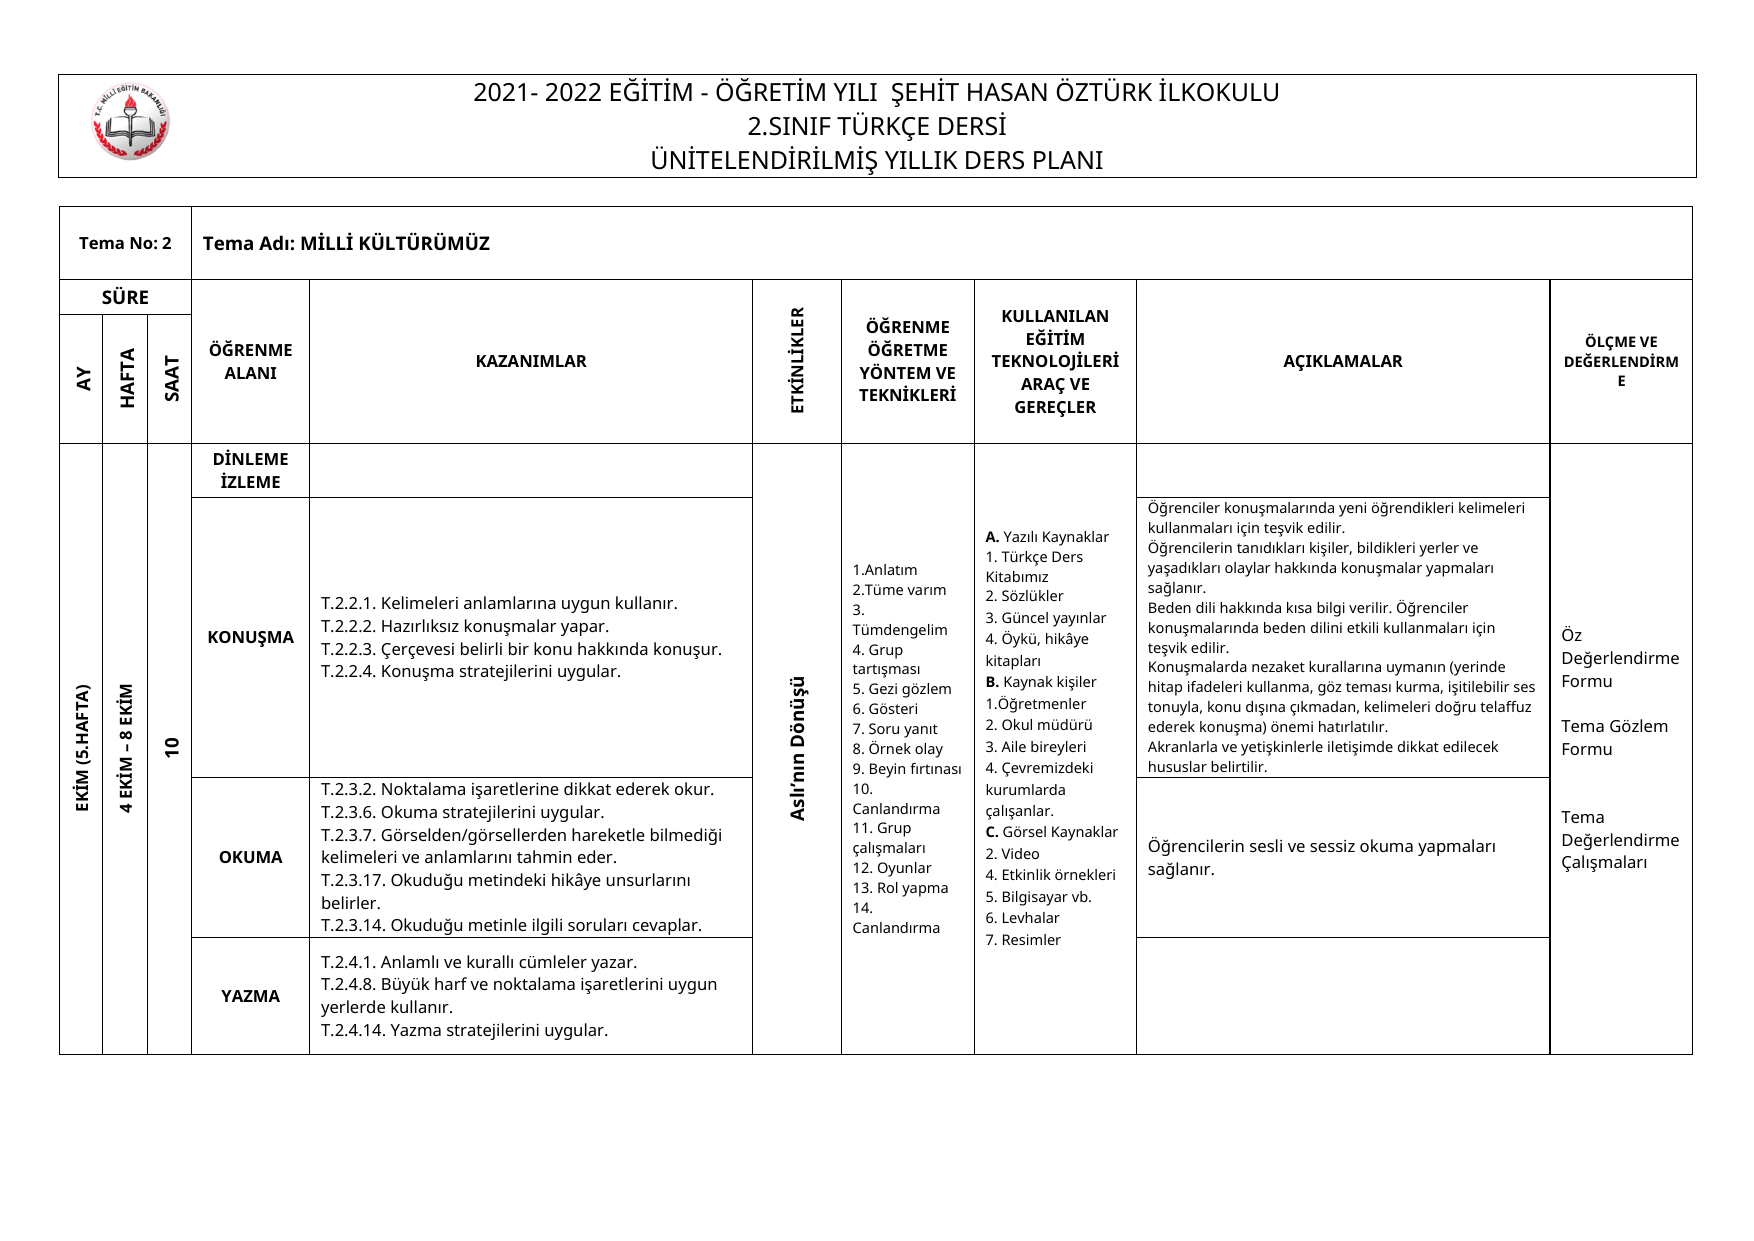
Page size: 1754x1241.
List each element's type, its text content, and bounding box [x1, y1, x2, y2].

table_cell EKİM (5.HAFTA) [60, 444, 102, 1054]
table_cell ÖĞRENME ÖĞRETME YÖNTEM VE TEKNİKLERİ [842, 280, 974, 443]
table_cell ETKİNLİKLER [753, 280, 841, 443]
table_cell 1.Anlatım 2.Tüme varım 3. Tümdengelim 4. Grup tartışması 5. Gezi gözlem 6. Gösteri 7. Soru yanıt 8. Örnek olay 9. Beyin fırtınası 10. Canlandırma 11. Grup çalışmaları 12. Oyunlar 13. Rol yapma 14. Canlandırma [842, 444, 974, 1054]
table_cell YAZMA [192, 938, 309, 1054]
table_cell 10 [148, 444, 191, 1054]
table_cell Aslı’nın Dönüşü [753, 444, 841, 1054]
table_cell Öğrenciler konuşmalarında yeni öğrendikleri kelimeleri kullanmaları için teşvik edilir. Öğrencilerin tanıdıkları kişiler, bildikleri yerler ve yaşadıkları olaylar hakkında konuşmalar yapmaları sağlanır. Beden dili hakkında kısa bilgi verilir. Öğrenciler konuşmalarında beden dilini etkili kullanmaları için teşvik edilir. Konuşmalarda nezaket kurallarına uymanın (yerinde hitap ifadeleri kullanma, göz teması kurma, işitilebilir ses tonuyla, konu dışına çıkmadan, kelimeleri doğru telaffuz ederek konuşma) önemi hatırlatılır. Akranlarla ve yetişkinlerle iletişimde dikkat edilecek hususlar belirtilir. [1137, 498, 1549, 777]
table_header Tema Adı: MİLLİ KÜLTÜRÜMÜZ [192, 207, 1692, 279]
table_cell Öğrencilerin sesli ve sessiz okuma yapmaları sağlanır. [1137, 778, 1549, 937]
table_cell A. Yazılı Kaynaklar 1. Türkçe Ders Kitabımız 2. Sözlükler 3. Güncel yayınlar 4. Öykü, hikâye kitapları B. Kaynak kişiler 1.Öğretmenler 2. Okul müdürü 3. Aile bireyleri 4. Çevremizdeki kurumlarda çalışanlar. C. Görsel Kaynaklar 2. Video 4. Etkinlik örnekleri 5. Bilgisayar vb. 6. Levhalar 7. Resimler [975, 444, 1136, 1054]
table_cell DİNLEME İZLEME [192, 444, 309, 497]
table_cell KULLANILAN EĞİTİM TEKNOLOJİLERİ ARAÇ VE GEREÇLER [975, 280, 1136, 443]
table_cell ÖLÇME VE DEĞERLENDİRME [1551, 280, 1692, 443]
picture [85, 77, 175, 167]
table_cell HAFTA [103, 315, 147, 443]
table_cell Öz Değerlendirme Formu Tema Gözlem Formu Tema Değerlendirme Çalışmaları [1551, 444, 1692, 1054]
table_cell [1137, 444, 1549, 497]
table_cell T.2.3.2. Noktalama işaretlerine dikkat ederek okur. T.2.3.6. Okuma stratejilerini uygular. T.2.3.7. Görselden/görsellerden hareketle bilmediği kelimeleri ve anlamlarını tahmin eder. T.2.3.17. Okuduğu metindeki hikâye unsurlarını belirler. T.2.3.14. Okuduğu metinle ilgili soruları cevaplar. [310, 778, 752, 937]
table_cell 4 EKİM – 8 EKİM [103, 444, 147, 1054]
table_cell KONUŞMA [192, 498, 309, 777]
table_cell SÜRE [60, 280, 191, 314]
table_cell [310, 444, 752, 497]
table_cell [1137, 938, 1549, 1054]
table_cell AÇIKLAMALAR [1137, 280, 1549, 443]
table_header Tema No: 2 [60, 207, 191, 279]
table_cell OKUMA [192, 778, 309, 937]
table_cell SAAT [148, 315, 191, 443]
table_cell T.2.2.1. Kelimeleri anlamlarına uygun kullanır. T.2.2.2. Hazırlıksız konuşmalar yapar. T.2.2.3. Çerçevesi belirli bir konu hakkında konuşur. T.2.2.4. Konuşma stratejilerini uygular. [310, 498, 752, 777]
table_cell AY [60, 315, 102, 443]
table_cell KAZANIMLAR [310, 280, 752, 443]
table_cell ÖĞRENME ALANI [192, 280, 309, 443]
table_cell T.2.4.1. Anlamlı ve kurallı cümleler yazar. T.2.4.8. Büyük harf ve noktalama işaretlerini uygun yerlerde kullanır. T.2.4.14. Yazma stratejilerini uygular. [310, 938, 752, 1054]
